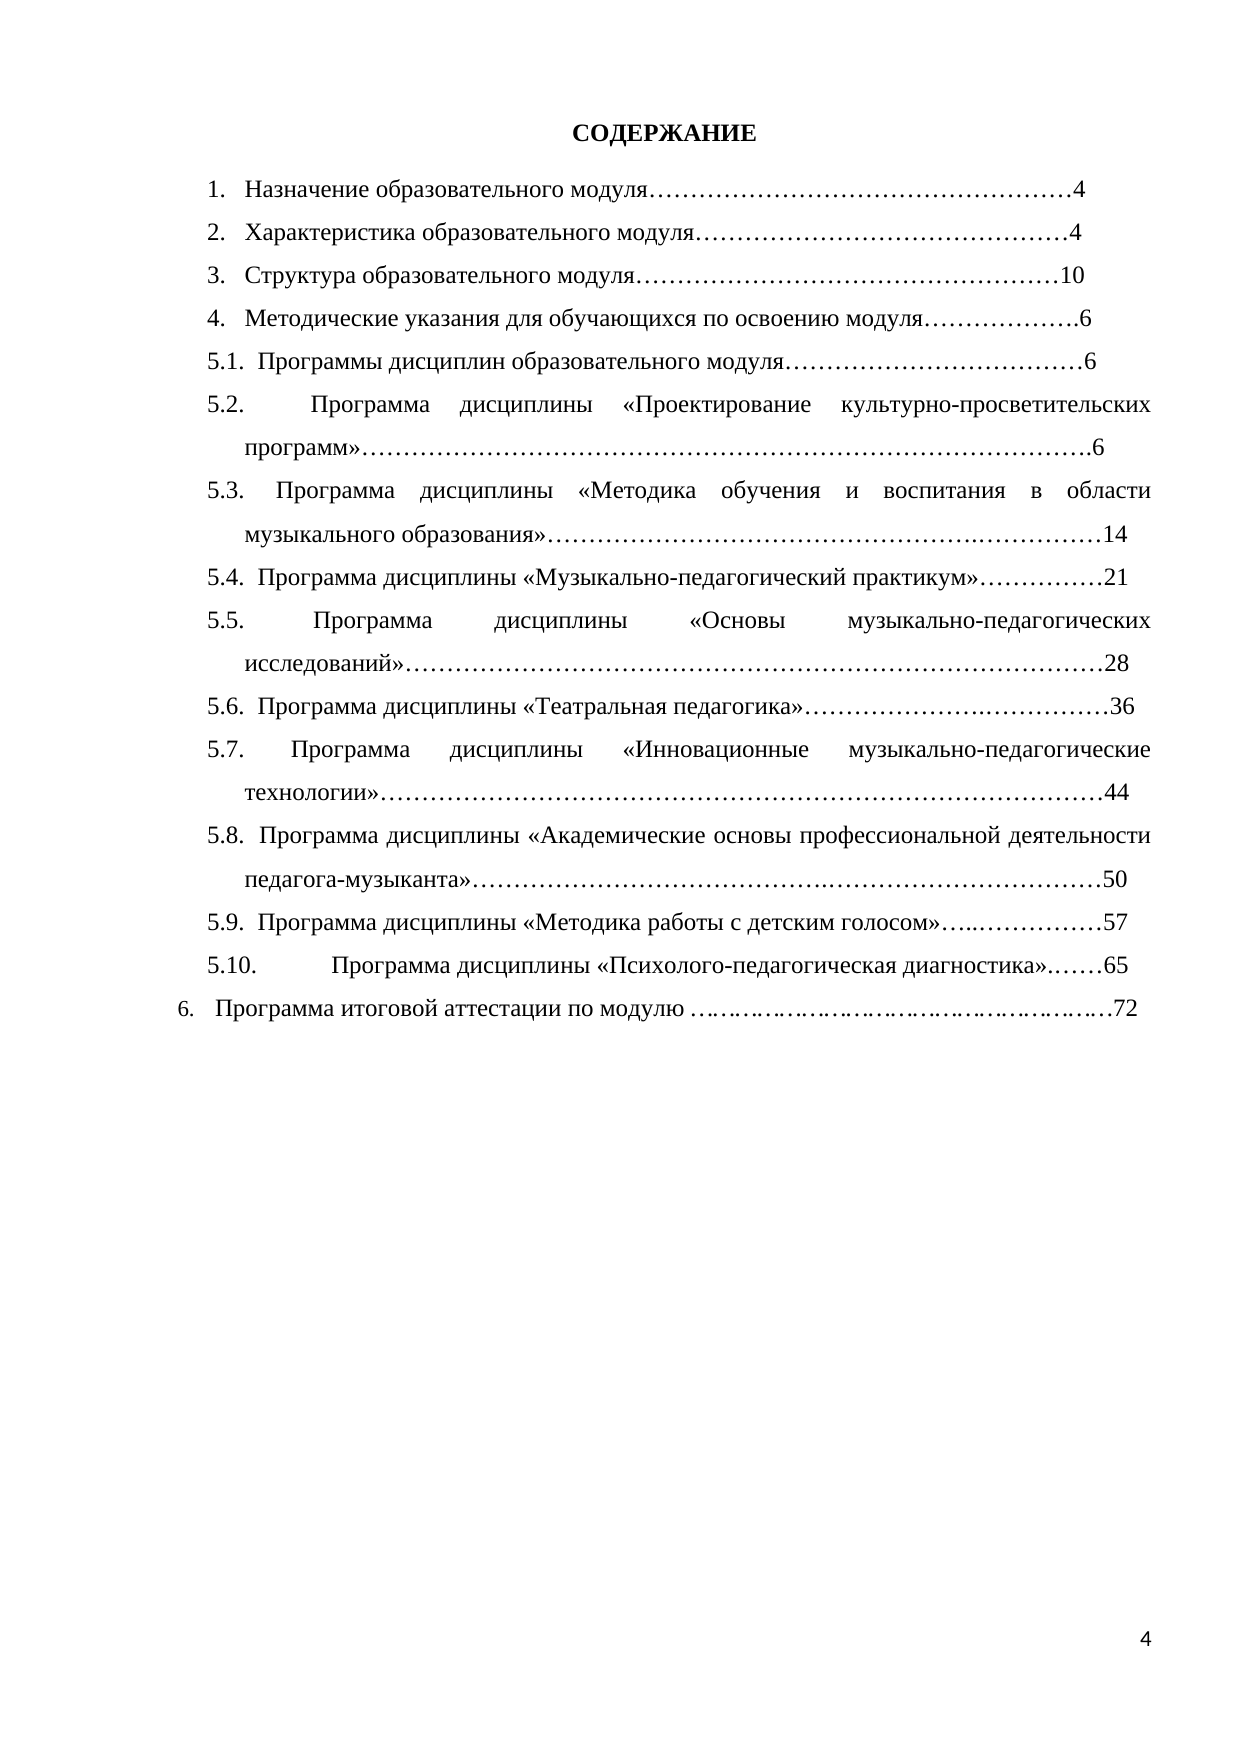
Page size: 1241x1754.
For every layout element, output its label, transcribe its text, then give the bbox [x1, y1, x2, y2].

list Программа дисциплины «Психолого-педагогическая диагностика».……65 [207, 950, 1152, 979]
list Характеристика образовательного модуля………………………………………4 [207, 217, 1152, 246]
list Программа итоговой аттестации по модулю …………………………………………………72 [177, 993, 1152, 1022]
text Содержание [177, 118, 1152, 147]
list Программы дисциплин образовательного модуля………………………………6 [207, 346, 1152, 375]
list Программа дисциплины «Инновационные музыкально-педагогические технологии»……………………………………………………………………………44 [207, 734, 1152, 806]
list Программа дисциплины «Методика работы с детским голосом»…..……………57 [207, 907, 1152, 936]
list Назначение образовательного модуля……………………………………………4 [207, 174, 1152, 202]
list Программа дисциплины «Академические основы профессиональной деятельности педагога-музыканта»…………………………………….……………………………50 [207, 821, 1152, 892]
list Программа дисциплины «Театральная педагогика»………………….……………36 [207, 691, 1152, 720]
list Программа дисциплины «Проектирование культурно-просветительских программ»…………………………………………………………………………….6 [207, 389, 1152, 461]
list Программа дисциплины «Музыкально-педагогический практикум»……………21 [207, 562, 1152, 591]
list Структура образовательного модуля……………………………………………10 [207, 260, 1152, 289]
list Программа дисциплины «Методика обучения и воспитания в области музыкального образования»…………………………………………….……………14 [207, 476, 1152, 547]
list Методические указания для обучающихся по освоению модуля……………….6 [207, 303, 1152, 332]
list Программа дисциплины «Основы музыкально-педагогических исследований»…………………………………………………………………………28 [207, 605, 1152, 677]
